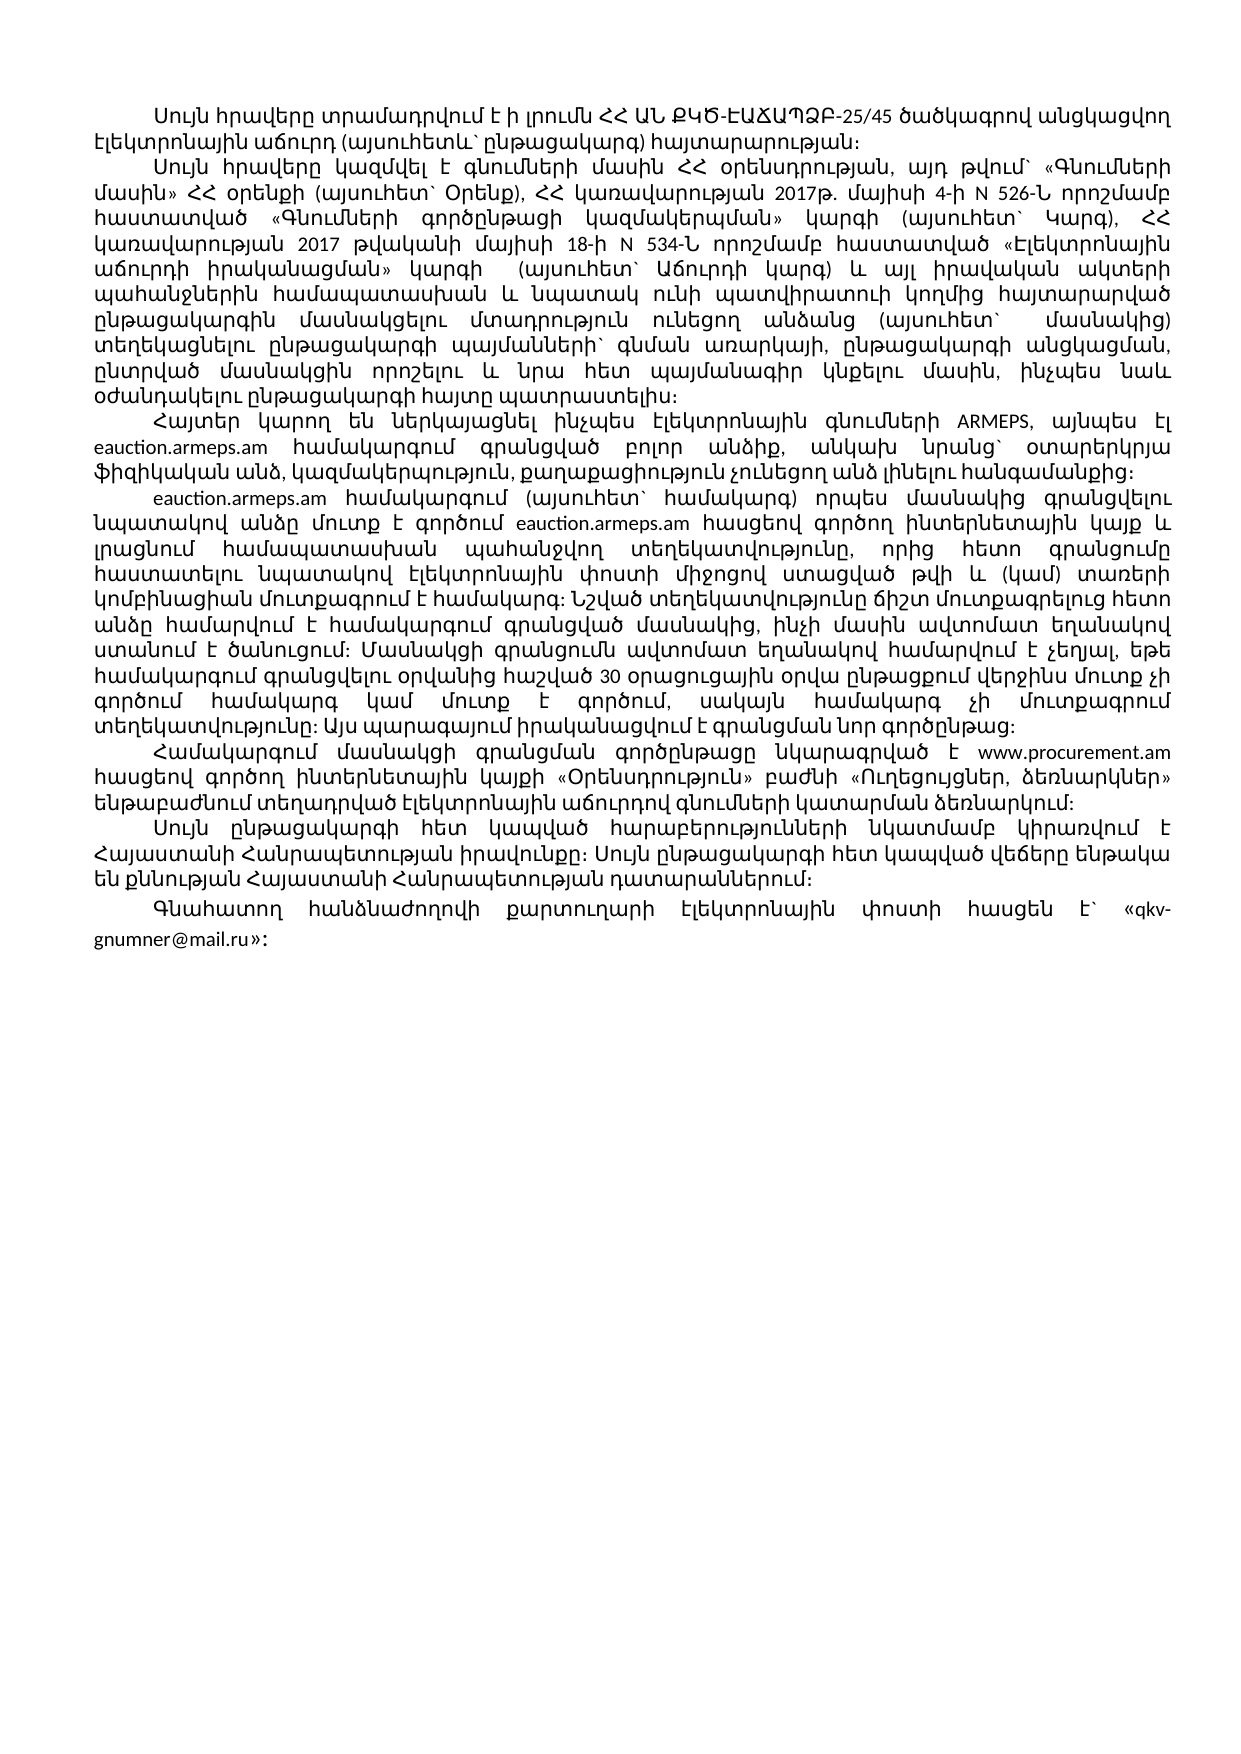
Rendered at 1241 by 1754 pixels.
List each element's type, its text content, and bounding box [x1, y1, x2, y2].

text Հայտեր կարող են ներկայացնել ինչպես էլեկտրոնային գնումների ARMEPS, այնպես էլ eauction.armeps.am համակարգում գրանցված բոլոր անձիք, անկախ նրանց` օտարերկրյա ֆիզիկական անձ, կազմակերպություն, քաղաքացիություն չունեցող անձ լինելու հանգամանքից։ [94, 409, 1171, 485]
text eauction.armeps.am համակարգում (այսուհետ` համակարգ) որպես մասնակից գրանցվելու նպատակով անձը մուտք է գործում eauction.armeps.am հասցեով գործող ինտերնետային կայք և լրացնում համապատասխան պահանջվող տեղեկատվությունը, որից հետո գրանցումը հաստատելու նպատակով էլեկտրոնային փոստի միջոցով ստացված թվի և (կամ) տառերի կոմբինացիան մուտքագրում է համակարգ: Նշված տեղեկատվությունը ճիշտ մուտքագրելուց հետո անձը համարվում է համակարգում գրանցված մասնակից, ինչի մասին ավտոմատ եղանակով ստանում է ծանուցում: Մասնակցի գրանցումն ավտոմատ եղանակով համարվում է չեղյալ, եթե համակարգում գրանցվելու օրվանից հաշված 30 օրացուցային օրվա ընթացքում վերջինս մուտք չի գործում համակարգ կամ մուտք է գործում, սակայն համակարգ չի մուտքագրում տեղեկատվությունը: Այս պարագայում իրականացվում է գրանցման նոր գործընթաց: [94, 485, 1171, 739]
text Սույն հրավերը տրամադրվում է ի լրումն ՀՀ ԱՆ ՔԿԾ-ԷԱՃԱՊՁԲ-25/45 ծածկագրով անցկացվող էլեկտրոնային աճուրդ (այսուհետև` ընթացակարգ) հայտարարության։ [94, 104, 1171, 154]
text Սույն ընթացակարգի հետ կապված հարաբերությունների նկատմամբ կիրառվում է Հայաստանի Հանրապետության իրավունքը։ Սույն ընթացակարգի հետ կապված վեճերը ենթակա են քննության Հայաստանի Հանրապետության դատարաններում։ [94, 815, 1171, 892]
text Սույն հրավերը կազմվել է գնումների մասին ՀՀ օրենսդրության, այդ թվում` «Գնումների մասին» ՀՀ օրենքի (այսուհետ` Օրենք), ՀՀ կառավարության 2017թ. մայիսի 4-ի N 526-Ն որոշմամբ հաստատված «Գնումների գործընթացի կազմակերպման» կարգի (այսուհետ` Կարգ), ՀՀ կառավարության 2017 թվականի մայիսի 18-ի N 534-Ն որոշմամբ հաստատված «Էլեկտրոնային աճուրդի իրականացման» կարգի (այսուհետ` Աճուրդի կարգ) և այլ իրավական ակտերի պահանջներին համապատասխան և նպատակ ունի պատվիրատուի կողմից հայտարարված ընթացակարգին մասնակցելու մտադրություն ունեցող անձանց (այսուհետ` մասնակից) տեղեկացնելու ընթացակարգի պայմանների` գնման առարկայի, ընթացակարգի անցկացման, ընտրված մասնակցին որոշելու և նրա հետ պայմանագիր կնքելու մասին, ինչպես նաև օժանդակելու ընթացակարգի հայտը պատրաստելիս։ [94, 154, 1171, 409]
text Գնահատող հանձնաժողովի քարտուղարի էլեկտրոնային փոստի հասցեն է` «qkv-gnumner@mail.ru»: [94, 892, 1171, 953]
text Համակարգում մասնակցի գրանցման գործընթացը նկարագրված է www.procurement.am հասցեով գործող ինտերնետային կայքի «Օրենսդրություն» բաժնի «Ուղեցույցներ, ձեռնարկներ» ենթաբաժնում տեղադրված էլեկտրոնային աճուրդով գնումների կատարման ձեռնարկում: [94, 739, 1171, 815]
